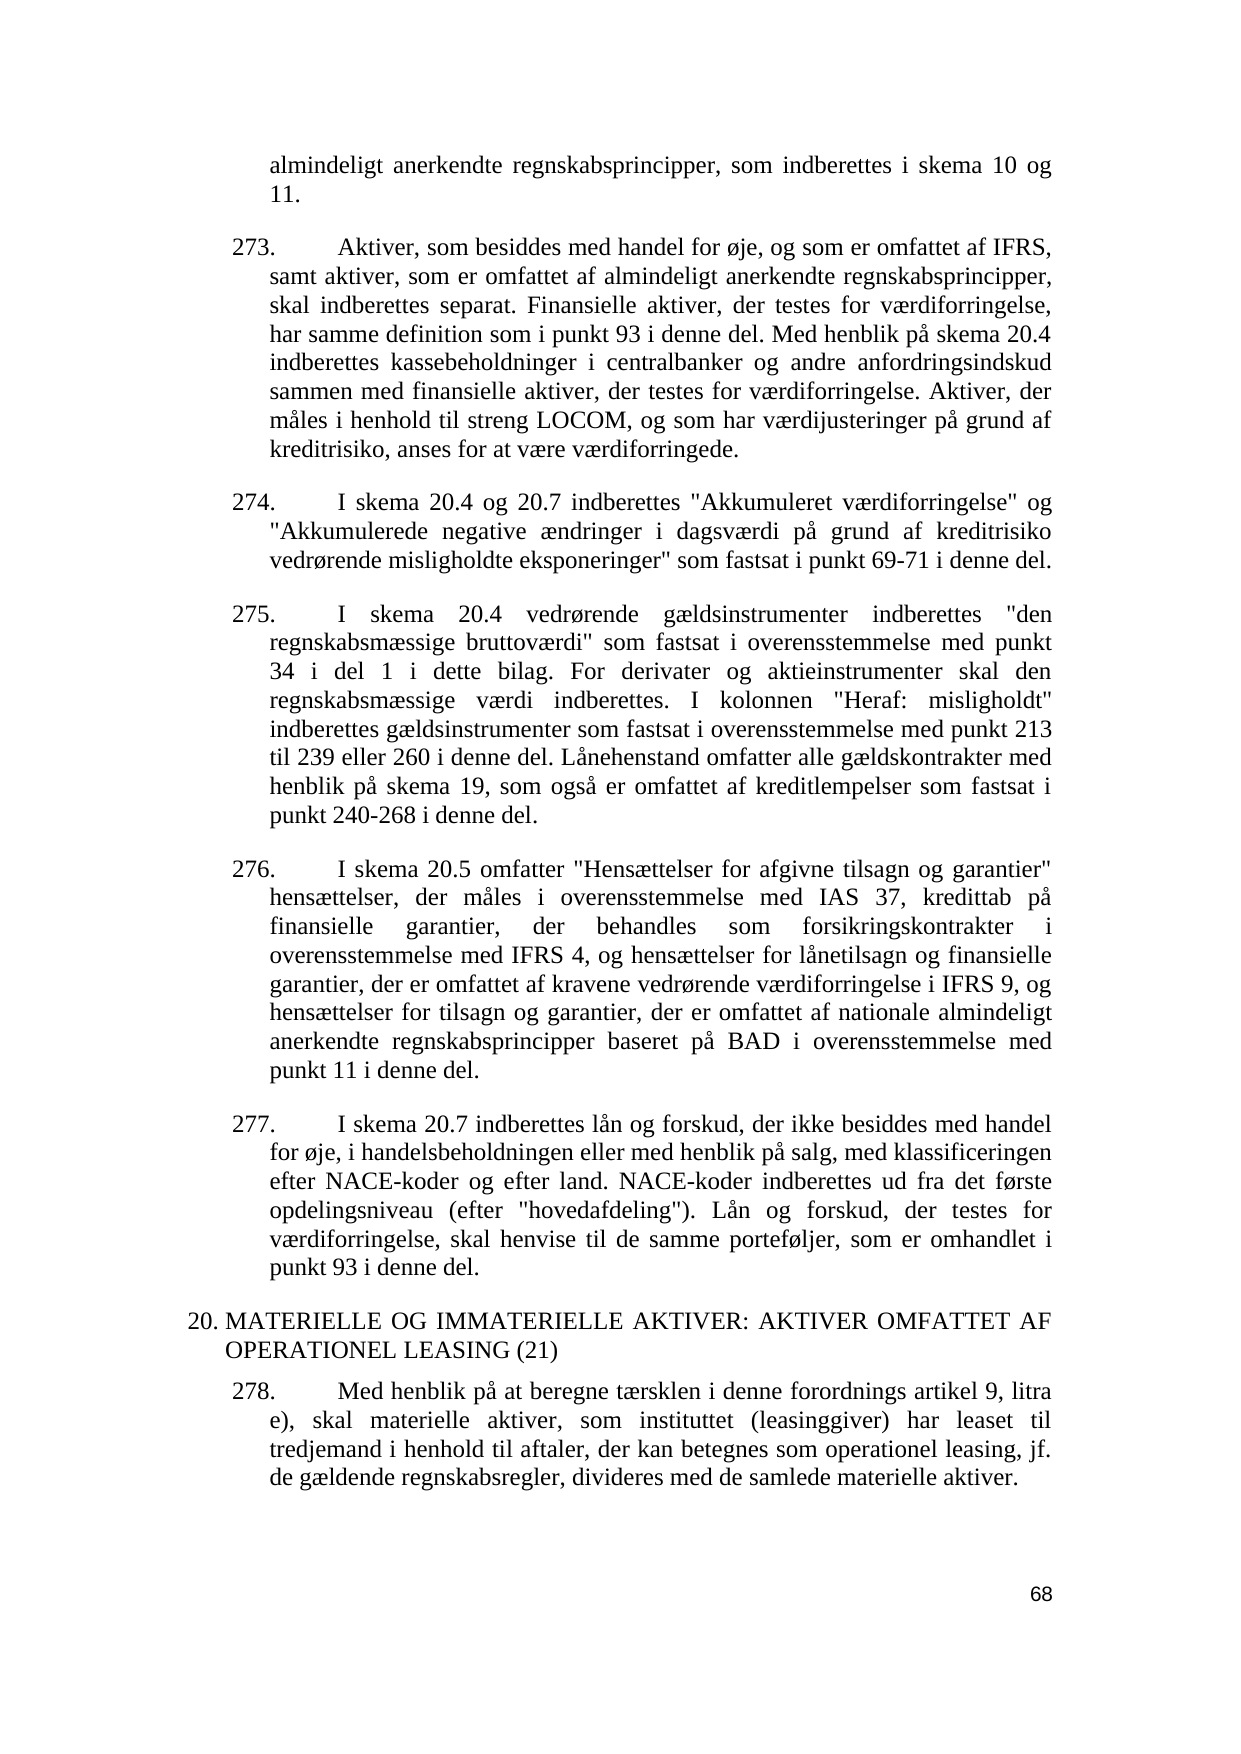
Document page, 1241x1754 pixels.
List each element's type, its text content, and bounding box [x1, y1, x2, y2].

text I skema 20.5 omfatter "Hensættelser for afgivne tilsagn og garantier" hensættelser, der måles i overensstemmelse med IAS 37, kredittab på finansielle garantier, der behandles som forsikringskontrakter i overensstemmelse med IFRS 4, og hensættelser for lånetilsagn og finansielle garantier, der er omfattet af kravene vedrørende værdiforringelse i IFRS 9, og hensættelser for tilsagn og garantier, der er omfattet af nationale almindeligt anerkendte regnskabsprincipper baseret på BAD i overensstemmelse med punkt 11 i denne del. [232, 854, 1053, 1084]
text Aktiver, som besiddes med handel for øje, og som er omfattet af IFRS, samt aktiver, som er omfattet af almindeligt anerkendte regnskabsprincipper, skal indberettes separat. Finansielle aktiver, der testes for værdiforringelse, har samme definition som i punkt 93 i denne del. Med henblik på skema 20.4 indberettes kassebeholdninger i centralbanker og andre anfordringsindskud sammen med finansielle aktiver, der testes for værdiforringelse. Aktiver, der måles i henhold til streng LOCOM, og som har værdijusteringer på grund af kreditrisiko, anses for at være værdiforringede. [232, 232, 1053, 462]
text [232, 150, 1053, 207]
subtitle Materielle og immaterielle aktiver: aktiver omfattet af operationel leasing (21) [187, 1306, 1053, 1364]
text I skema 20.4 og 20.7 indberettes "Akkumuleret værdiforringelse" og "Akkumulerede negative ændringer i dagsværdi på grund af kreditrisiko vedrørende misligholdte eksponeringer" som fastsat i punkt 69-71 i denne del. [232, 487, 1053, 574]
text Med henblik på at beregne tærsklen i denne forordnings artikel 9, litra e), skal materielle aktiver, som instituttet (leasinggiver) har leaset til tredjemand i henhold til aftaler, der kan betegnes som operationel leasing, jf. de gældende regnskabsregler, divideres med de samlede materielle aktiver. [232, 1376, 1053, 1491]
text I skema 20.4 vedrørende gældsinstrumenter indberettes "den regnskabsmæssige bruttoværdi" som fastsat i overensstemmelse med punkt 34 i del 1 i dette bilag. For derivater og aktieinstrumenter skal den regnskabsmæssige værdi indberettes. I kolonnen "Heraf: misligholdt" indberettes gældsinstrumenter som fastsat i overensstemmelse med punkt 213 til 239 eller 260 i denne del. Lånehenstand omfatter alle gældskontrakter med henblik på skema 19, som også er omfattet af kreditlempelser som fastsat i punkt 240-268 i denne del. [232, 599, 1053, 829]
text I skema 20.7 indberettes lån og forskud, der ikke besiddes med handel for øje, i handelsbeholdningen eller med henblik på salg, med klassificeringen efter NACE-koder og efter land. NACE-koder indberettes ud fra det første opdelingsniveau (efter "hovedafdeling"). Lån og forskud, der testes for værdiforringelse, skal henvise til de samme porteføljer, som er omhandlet i punkt 93 i denne del. [232, 1109, 1053, 1281]
